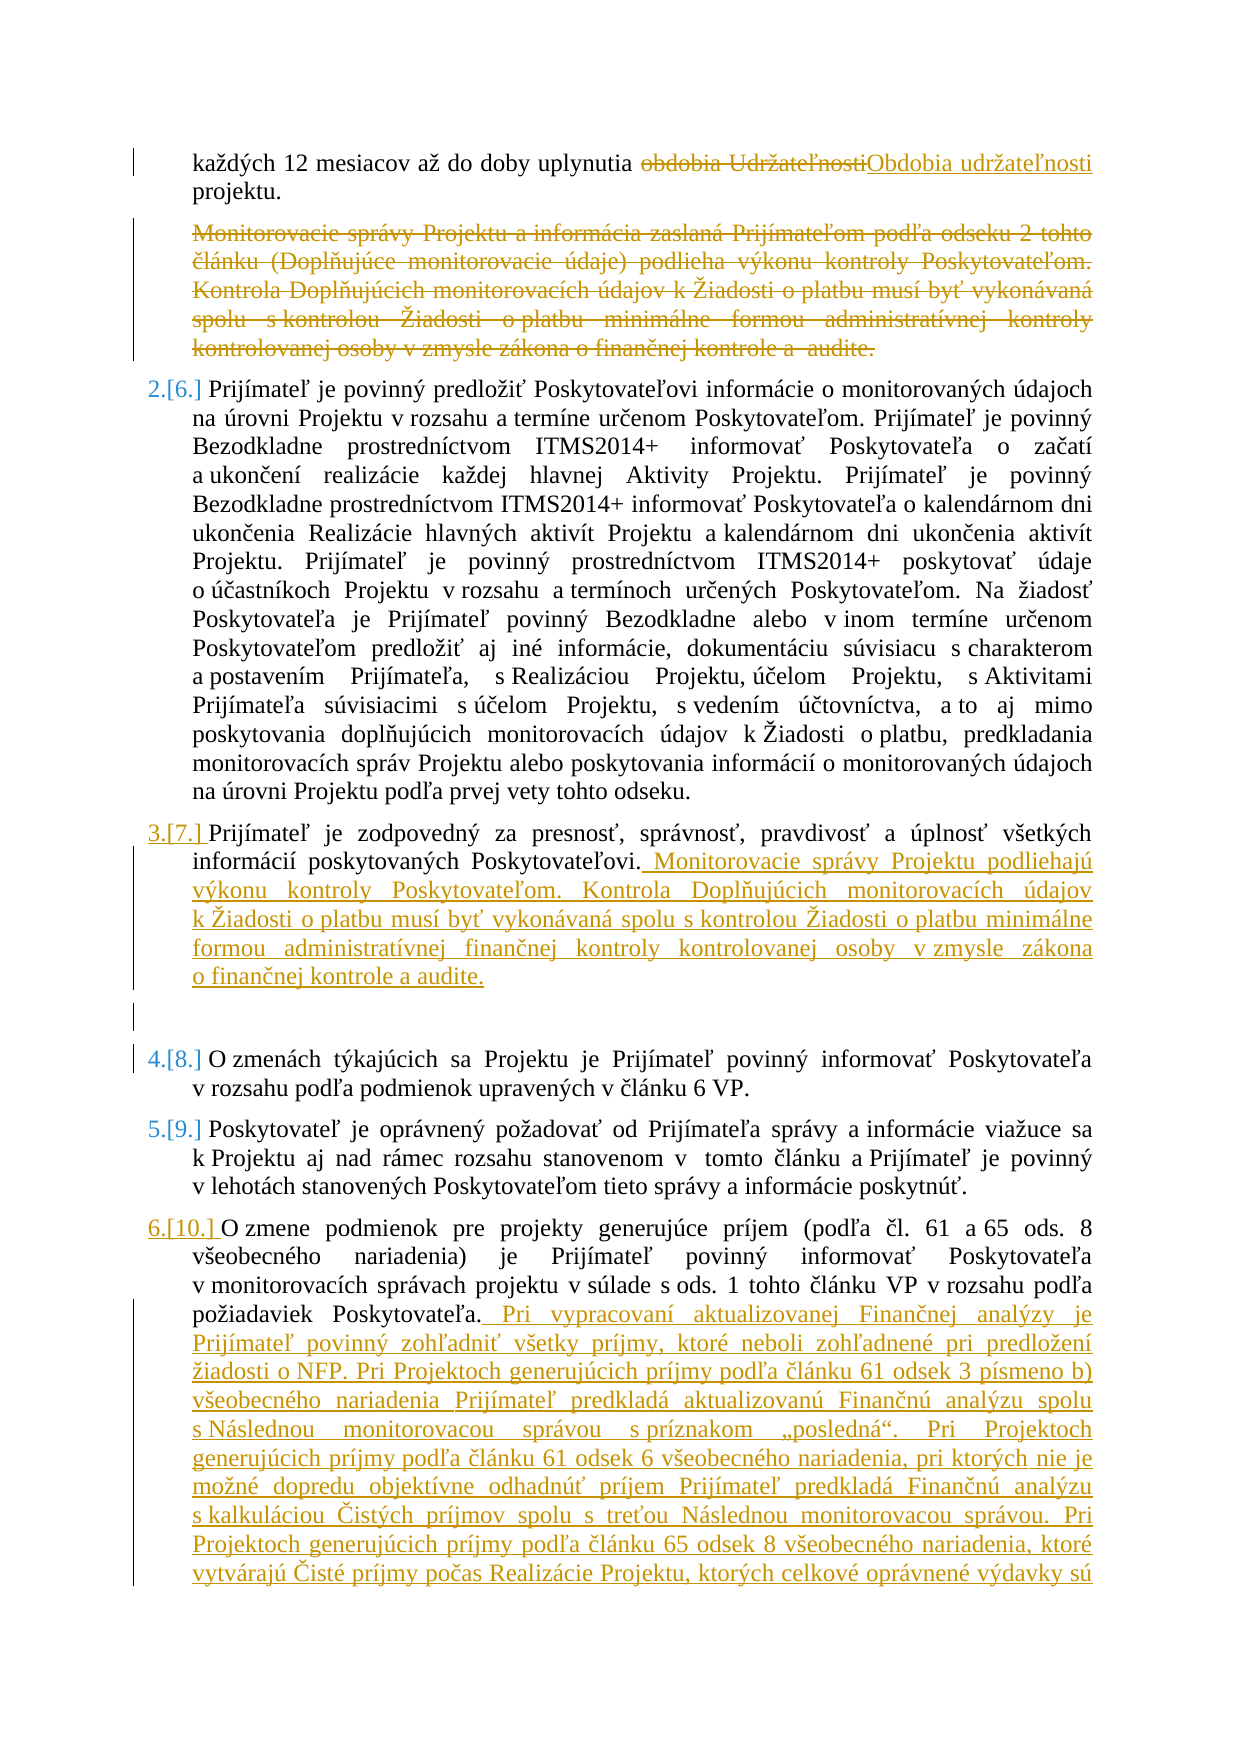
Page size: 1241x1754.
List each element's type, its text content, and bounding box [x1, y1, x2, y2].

list Prijímateľ je povinný predložiť Poskytovateľovi informácie o monitorovaných údajoch na úrovni Projektu v rozsahu a termíne určenom Poskytovateľom. Prijímateľ je povinný Bezodkladne prostredníctvom ITMS2014+ informovať Poskytovateľa o začatí a ukončení realizácie každej hlavnej Aktivity Projektu. Prijímateľ je povinný Bezodkladne prostredníctvom ITMS2014+ informovať Poskytovateľa o kalendárnom dni ukončenia Realizácie hlavných aktivít Projektu a kalendárnom dni ukončenia aktivít Projektu. Prijímateľ je povinný prostredníctvom ITMS2014+ poskytovať údaje o účastníkoch Projektu v rozsahu a termínoch určených Poskytovateľom. Na žiadosť Poskytovateľa je Prijímateľ povinný Bezodkladne alebo v inom termíne určenom Poskytovateľom predložiť aj iné informácie, dokumentáciu súvisiacu s charakterom a postavením Prijímateľa, s Realizáciou Projektu, účelom Projektu, s Aktivitami Prijímateľa súvisiacimi s účelom Projektu, s vedením účtovníctva, a to aj mimo poskytovania doplňujúcich monitorovacích údajov k Žiadosti o platbu, predkladania monitorovacích správ Projektu alebo poskytovania informácií o monitorovaných údajoch na úrovni Projektu podľa prvej vety tohto odseku. [148, 374, 1093, 805]
list O zmenách týkajúcich sa Projektu je Prijímateľ povinný informovať Poskytovateľa v rozsahu podľa podmienok upravených v článku 6 VP. [148, 1044, 1093, 1101]
list Poskytovateľ je oprávnený požadovať od Prijímateľa správy a informácie viažuce sa k Projektu aj nad rámec rozsahu stanovenom v tomto článku a Prijímateľ je povinný v lehotách stanovených Poskytovateľom tieto správy a informácie poskytnúť. [148, 1114, 1093, 1200]
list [148, 1213, 1093, 1586]
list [148, 148, 1093, 205]
list Prijímateľ je zodpovedný za presnosť, správnosť, pravdivosť a úplnosť všetkých informácií poskytovaných Poskytovateľovi. [148, 818, 1093, 990]
